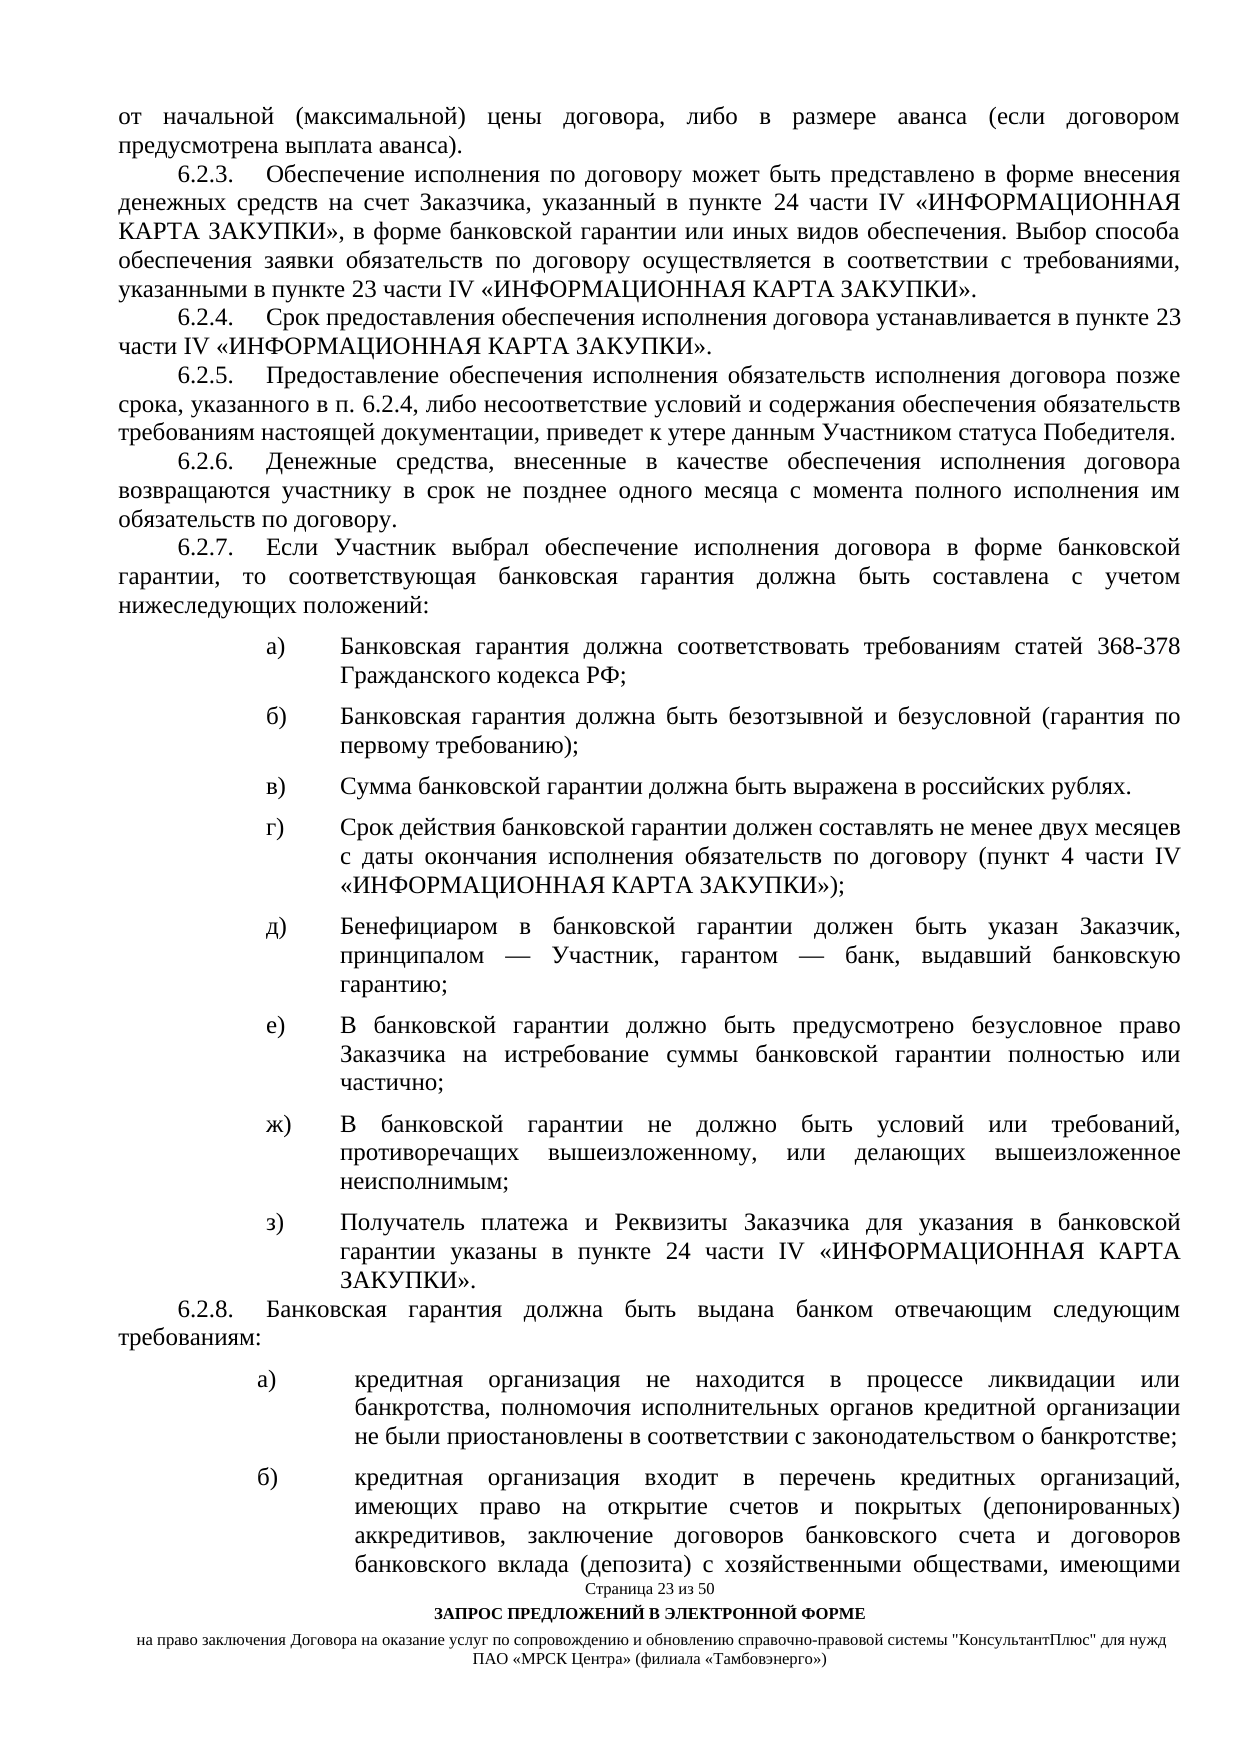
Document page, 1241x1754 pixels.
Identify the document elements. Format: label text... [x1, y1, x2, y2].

subtitle Денежные средства, внесенные в качестве обеспечения исполнения договора возвращаются участнику в срок не позднее одного месяца с момента полного исполнения им обязательств по договору. [118, 446, 1181, 532]
list Срок действия банковской гарантии должен составлять не менее двух месяцев с даты окончания исполнения обязательств по договору (пункт 4 части IV «ИНФОРМАЦИОННАЯ КАРТА ЗАКУПКИ»); [266, 812, 1181, 899]
list В банковской гарантии должно быть предусмотрено безусловное право Заказчика на истребование суммы банковской гарантии полностью или частично; [266, 1010, 1181, 1096]
subtitle Если Участник выбрал обеспечение исполнения договора в форме банковской гарантии, то соответствующая банковская гарантия должна быть составлена с учетом нижеследующих положений: [118, 532, 1181, 619]
subtitle Срок предоставления обеспечения исполнения договора устанавливается в пункте 23 части IV «ИНФОРМАЦИОННАЯ КАРТА ЗАКУПКИ». [118, 302, 1181, 360]
list кредитная организация не находится в процессе ликвидации или банкротства, полномочия исполнительных органов кредитной организации не были приостановлены в соответствии с законодательством о банкротстве; [257, 1364, 1181, 1450]
list Банковская гарантия должна быть безотзывной и безусловной (гарантия по первому требованию); [266, 701, 1181, 759]
subtitle Банковская гарантия должна быть выдана банком отвечающим следующим требованиям: [118, 1294, 1181, 1351]
list Получатель платежа и Реквизиты Заказчика для указания в банковской гарантии указаны в пункте 24 части IV «ИНФОРМАЦИОННАЯ КАРТА ЗАКУПКИ». [266, 1207, 1181, 1294]
list Сумма банковской гарантии должна быть выражена в российских рублях. [266, 771, 1181, 800]
subtitle Обеспечение исполнения по договору может быть представлено в форме внесения денежных средств на счет Заказчика, указанный в пункте 24 части IV «ИНФОРМАЦИОННАЯ КАРТА ЗАКУПКИ», в форме банковской гарантии или иных видов обеспечения. Выбор способа обеспечения заявки обязательств по договору осуществляется в соответствии с требованиями, указанными в пункте 23 части IV «ИНФОРМАЦИОННАЯ КАРТА ЗАКУПКИ». [118, 159, 1181, 302]
list Банковская гарантия должна соответствовать требованиям статей 368-378 Гражданского кодекса РФ; [266, 631, 1181, 689]
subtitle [118, 101, 1181, 159]
subtitle Предоставление обеспечения исполнения обязательств исполнения договора позже срока, указанного в п. 6.2.4, либо несоответствие условий и содержания обеспечения обязательств требованиям настоящей документации, приведет к утере данным Участником статуса Победителя. [118, 360, 1181, 446]
list В банковской гарантии не должно быть условий или требований, противоречащих вышеизложенному, или делающих вышеизложенное неисполнимым; [266, 1109, 1181, 1195]
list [257, 1462, 1181, 1577]
list Бенефициаром в банковской гарантии должен быть указан Заказчик, принципалом — Участник, гарантом — банк, выдавший банковскую гарантию; [266, 911, 1181, 997]
